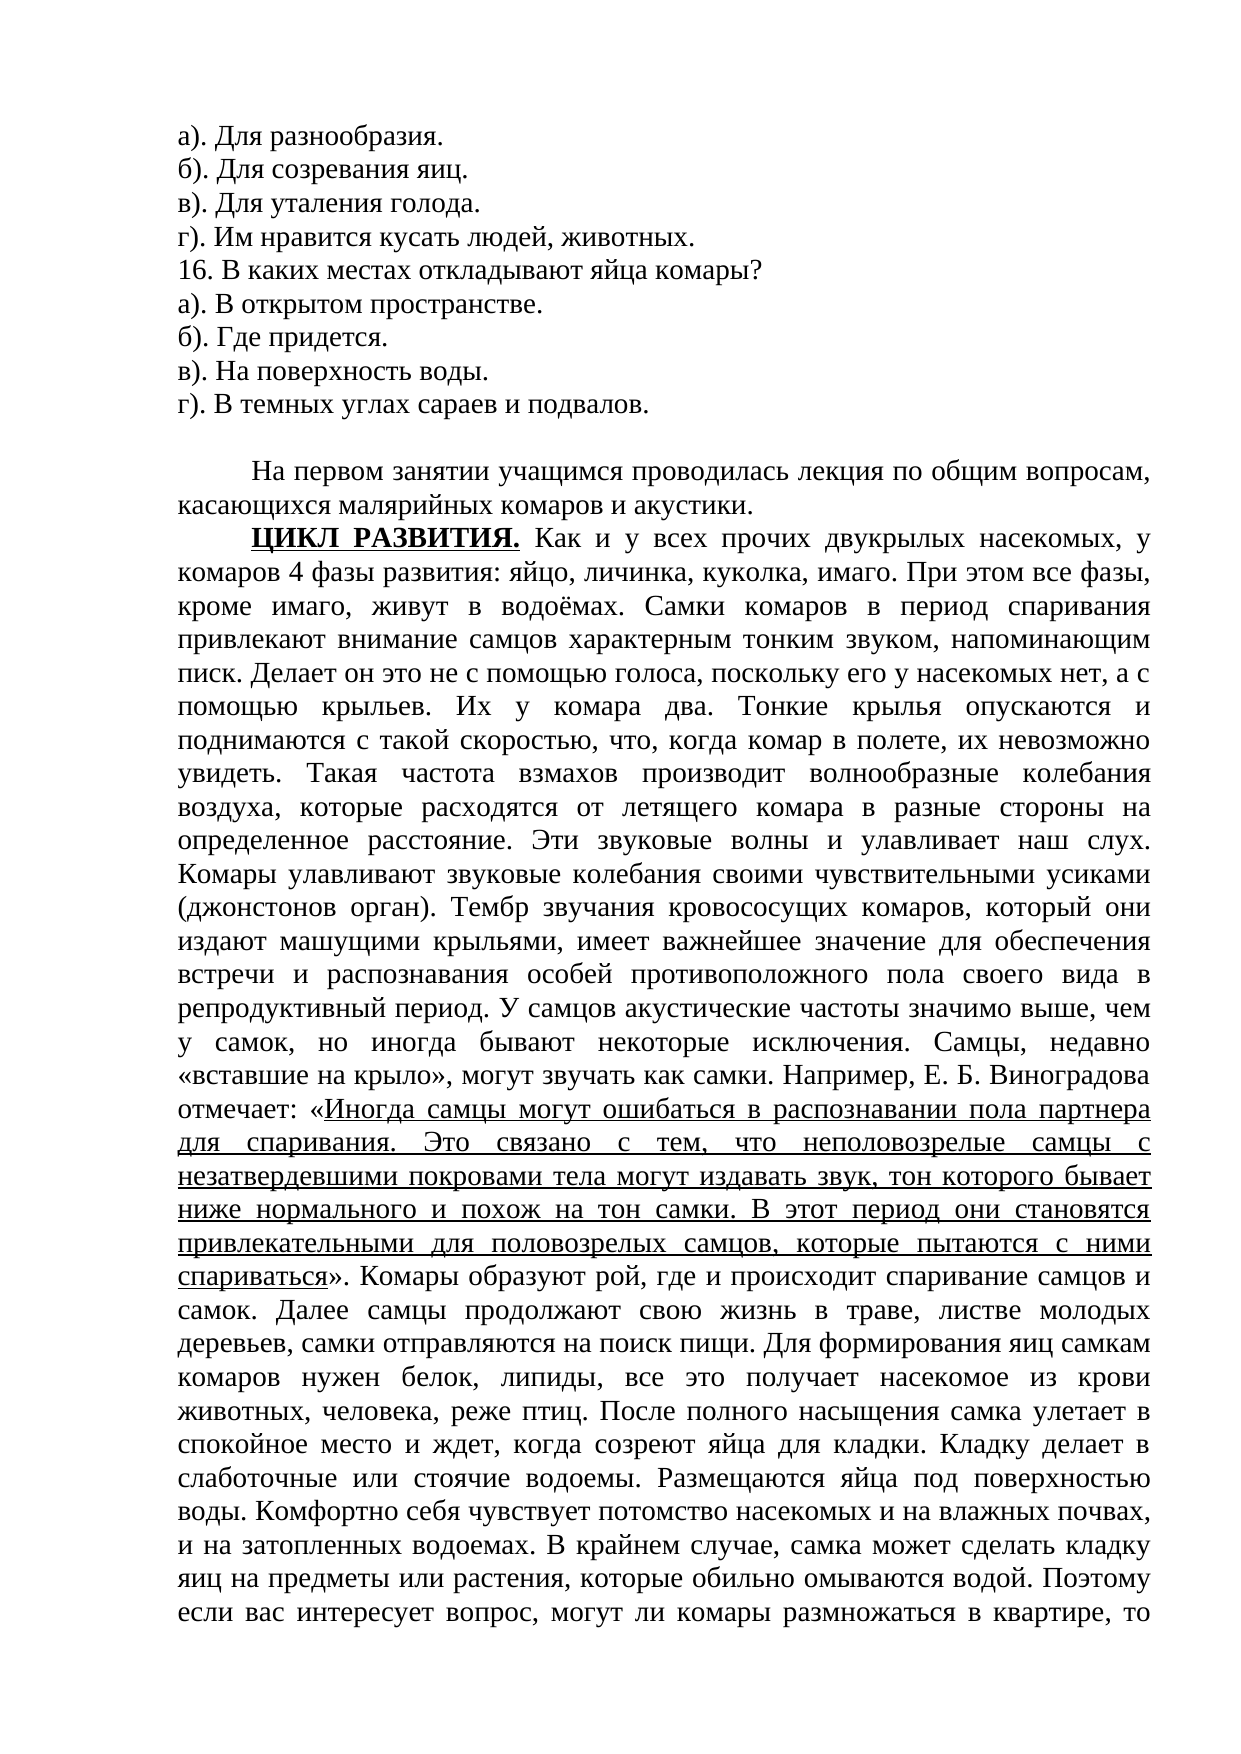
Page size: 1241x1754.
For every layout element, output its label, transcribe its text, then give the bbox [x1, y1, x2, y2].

text в). Для уталения голода. [177, 185, 1152, 219]
text г). Им нравится кусать людей, животных. [177, 219, 1152, 252]
text 16. В каких местах откладывают яйца комары? [177, 252, 1152, 286]
text На первом занятии учащимся проводилась лекция по общим вопросам, касающихся малярийных комаров и акустики. [177, 453, 1152, 521]
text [177, 1255, 1152, 1627]
text а). Для разнообразия. [177, 118, 1152, 152]
text в). На поверхность воды. [177, 353, 1152, 386]
text г). В темных углах сараев и подвалов. [177, 386, 1152, 420]
text а). В открытом пространстве. [177, 286, 1152, 319]
text б). Где придется. [177, 319, 1152, 353]
text б). Для созревания яиц. [177, 152, 1152, 185]
